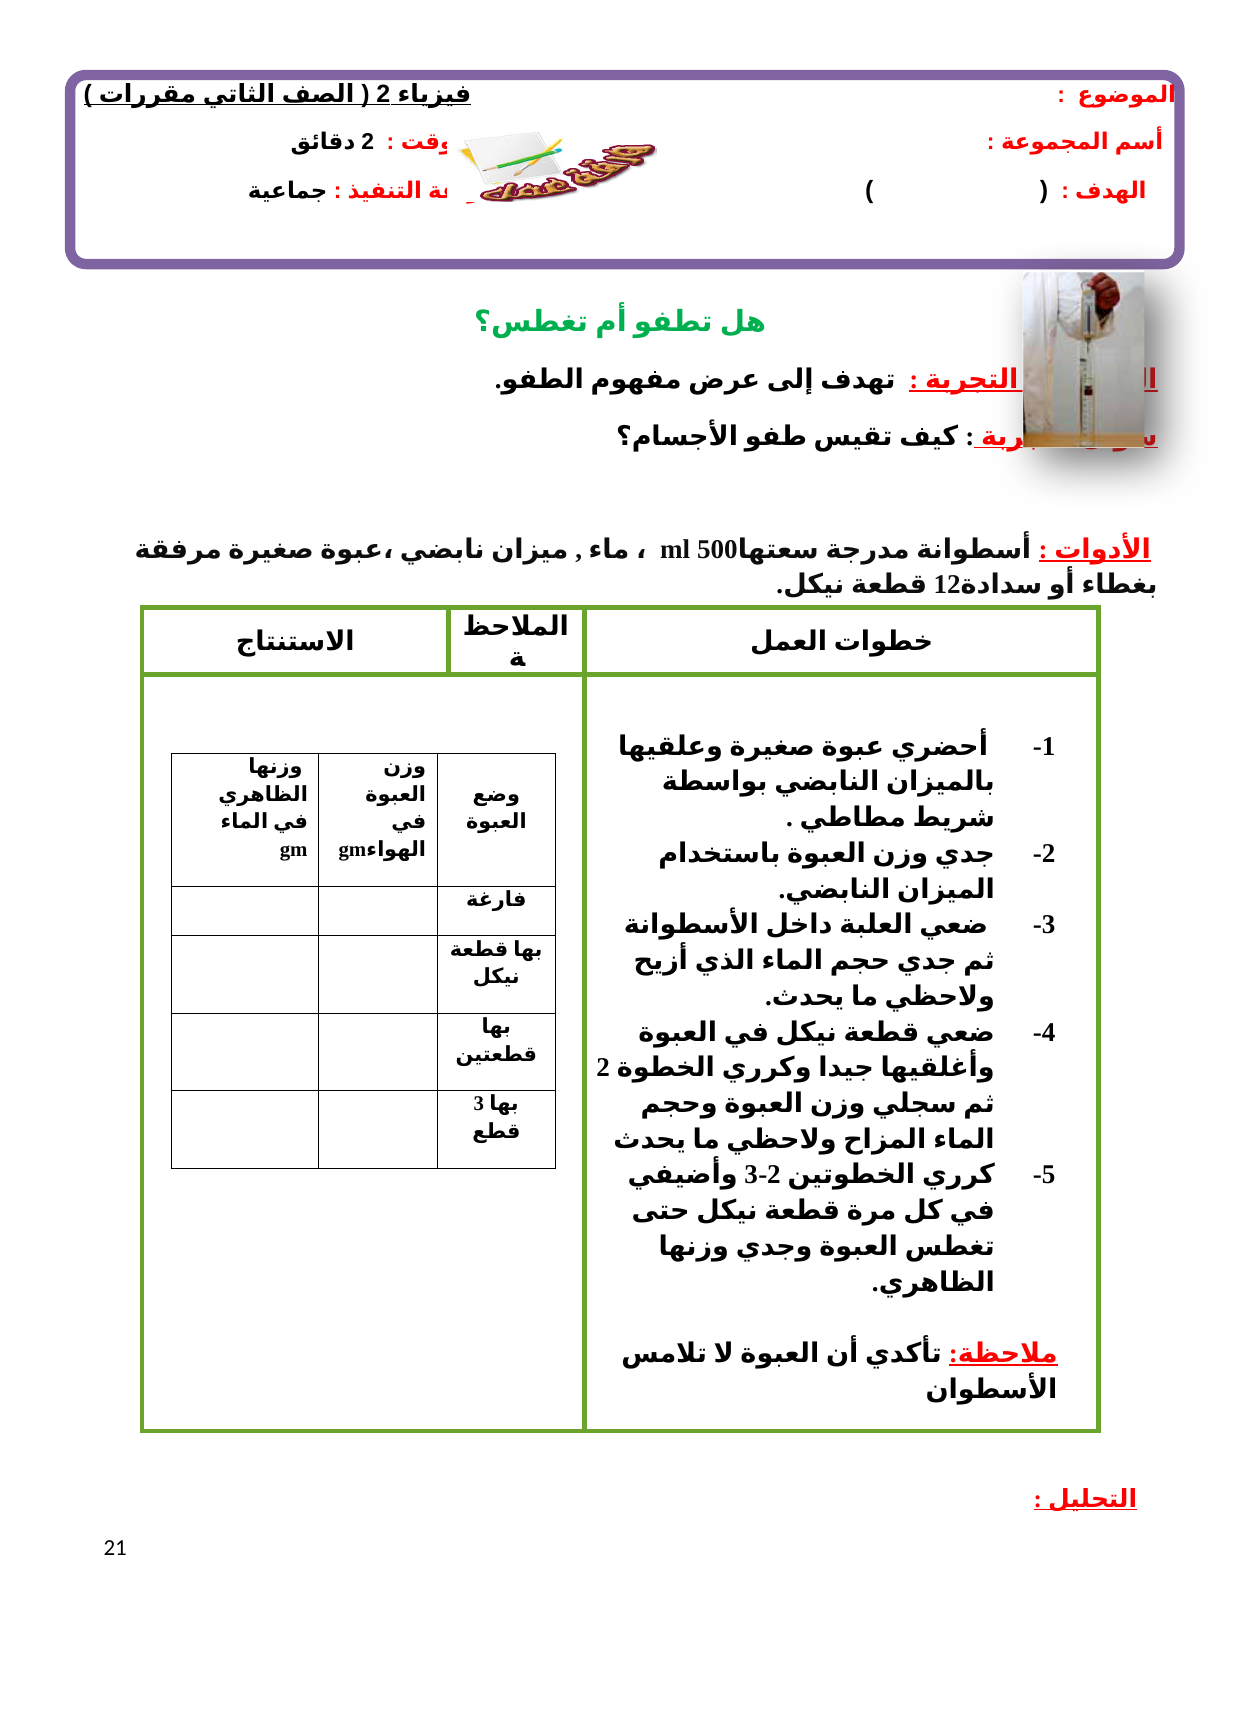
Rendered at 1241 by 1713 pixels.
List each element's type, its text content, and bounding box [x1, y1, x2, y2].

table_header الاستنتاج [144, 610, 446, 672]
table_cell أحضري عبوة صغيرة وعلقيها بالميزان النابضي بواسطة شريط مطاطي . جدي وزن العبوة باستخدام الميزان النابضي. ضعي العلبة داخل الأسطوانة ثم جدي حجم الماء الذي أزيح ولاحظي ما يحدث. ضعي قطعة نيكل في العبوة وأغلقيها جيدا وكرري الخطوة 2 ثم سجلي وزن العبوة وحجم الماء المزاح ولاحظي ما يحدث كرري الخطوتين 2-3 وأضيفي في كل مرة قطعة نيكل حتى تغطس العبوة وجدي وزنها الظاهري. ملاحظة: تأكدي أن العبوة لا تلامس الأسطوان [587, 677, 1096, 1429]
table_header الملاحظة [451, 610, 582, 672]
picture [1022, 270, 1145, 448]
text الأدوات : أسطوانة مدرجة سعتها500 ml ، ماء , ميزان نابضي ،عبوة صغيرة مرفقة بغطاء أو سدادة12 قطعة نيكل. [74, 533, 1158, 600]
table_header خطوات العمل [587, 610, 1096, 672]
text التحليل : [103, 625, 1137, 1513]
text سؤال التجربة : كيف تقيس طفو الأجسام؟ [103, 420, 1006, 451]
text هل تطفو أم تغطس؟ [103, 304, 1006, 337]
table_cell [144, 677, 582, 1429]
text الهدف من التجربة : تهدف إلى عرض مفهوم الطفو. [103, 363, 1005, 394]
